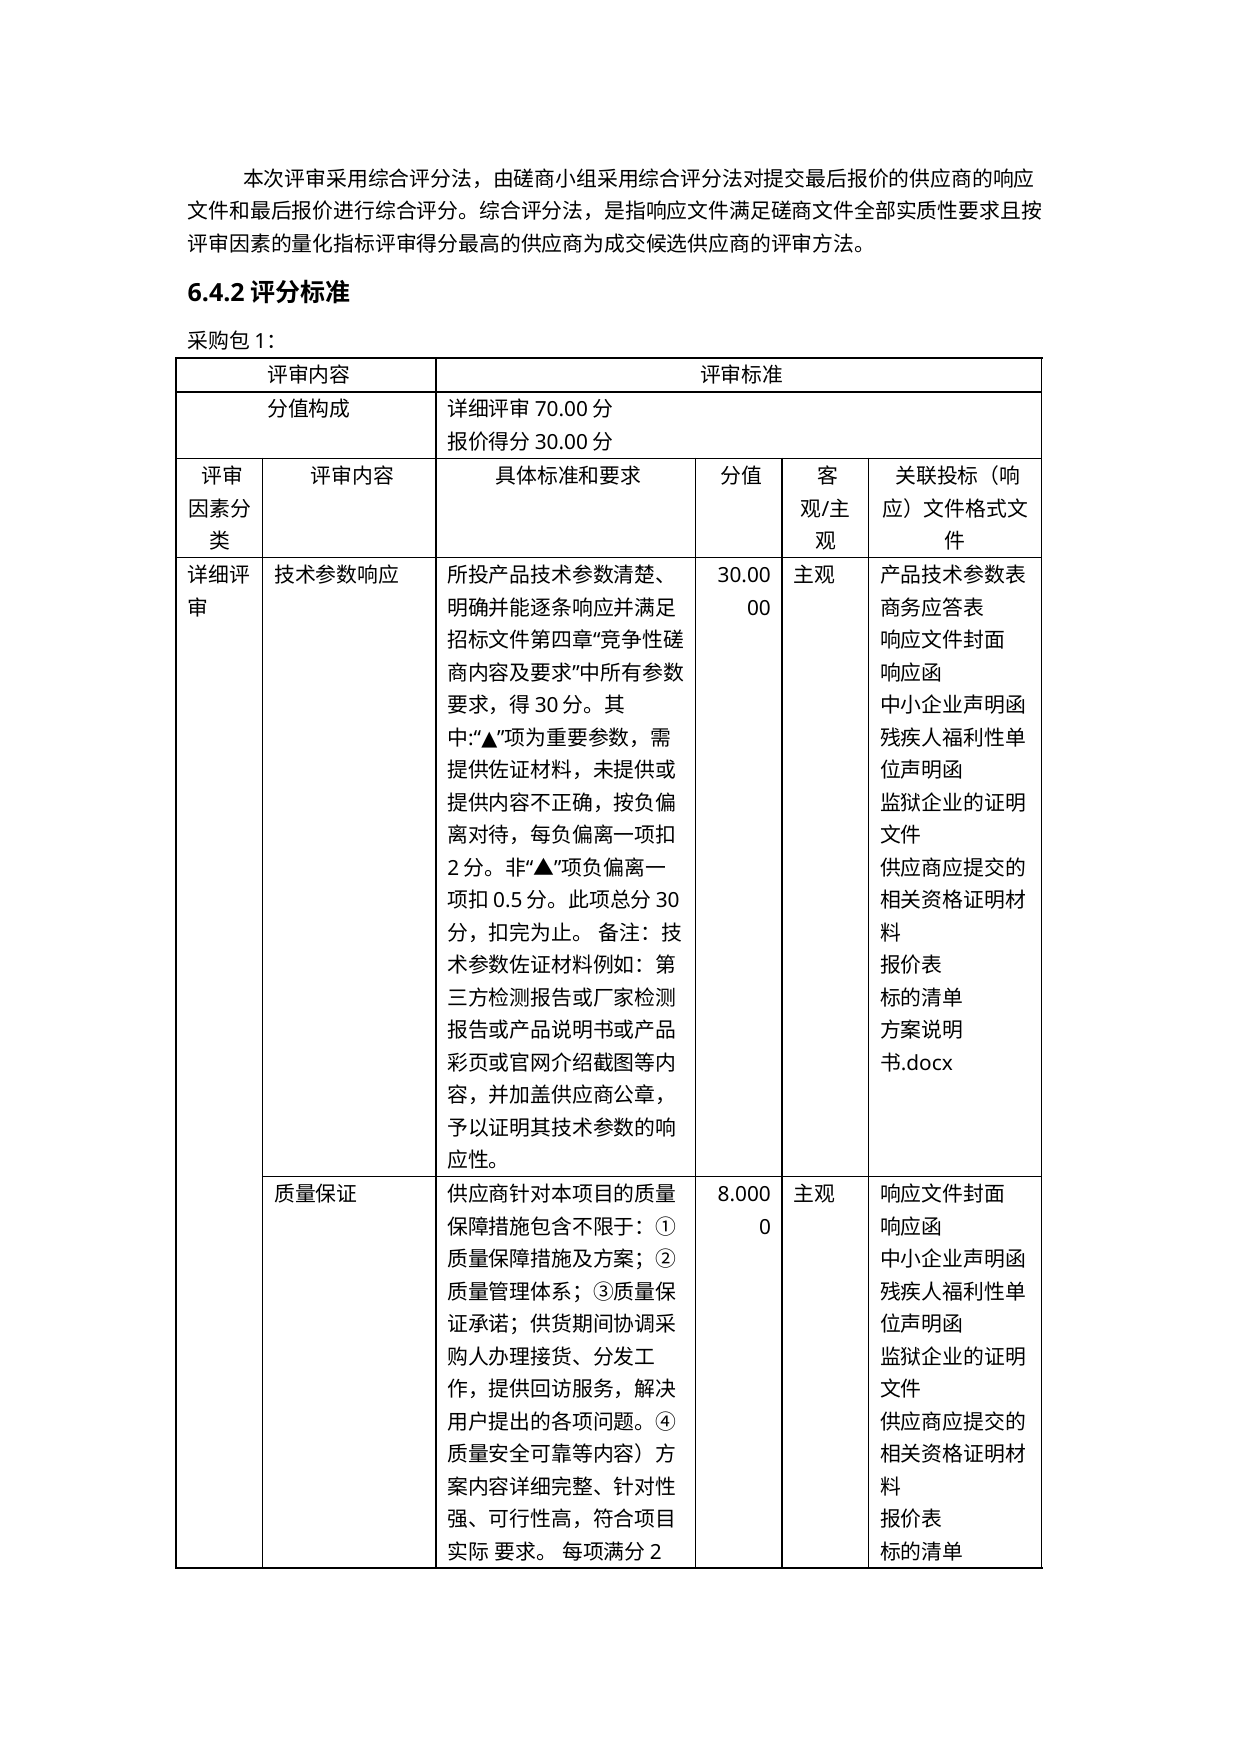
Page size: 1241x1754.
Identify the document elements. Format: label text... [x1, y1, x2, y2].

table_cell 评审因素分类 [177, 459, 262, 557]
table_cell 分值构成 [177, 393, 435, 458]
table_cell 所投产品技术参数清楚、明确并能逐条响应并满足招标文件第四章“竞争性磋商内容及要求”中所有参数要求，得30分。其中:“▲”项为重要参数，需提供佐证材料，未提供或提供内容不正确，按负偏离对待，每负偏离一项扣2分。非“▲”项负偏离一项扣0.5分。此项总分30分，扣完为止。 备注：技术参数佐证材料例如：第三方检测报告或厂家检测报告或产品说明书或产品彩页或官网介绍截图等内容，并加盖供应商公章，予以证明其技术参数的响应性。 [437, 558, 695, 1176]
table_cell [869, 1177, 1041, 1567]
table_cell 分值 [696, 459, 781, 557]
text 采购包1： [187, 324, 1053, 357]
table_cell 8.0000 [696, 1177, 781, 1567]
table_cell 评审内容 [263, 459, 435, 557]
table_header 评审内容 [177, 359, 435, 391]
table_cell 质量保证 [263, 1177, 435, 1567]
table_cell 主观 [783, 1177, 868, 1567]
table_cell 具体标准和要求 [437, 459, 695, 557]
table_cell 客观/主观 [783, 459, 868, 557]
table_cell 详细评审 [177, 558, 262, 1567]
table_cell 30.0000 [696, 558, 781, 1176]
table_header 评审标准 [437, 359, 1041, 391]
text 6.4.2评分标准 [187, 259, 1053, 324]
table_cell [437, 1177, 695, 1567]
table_cell 详细评审70.00分 报价得分30.00分 [437, 393, 1041, 458]
table_cell 关联投标（响应）文件格式文件 [869, 459, 1041, 557]
table_cell 主观 [783, 558, 868, 1176]
text 本次评审采用综合评分法，由磋商小组采用综合评分法对提交最后报价的供应商的响应文件和最后报价进行综合评分。综合评分法，是指响应文件满足磋商文件全部实质性要求且按评审因素的量化指标评审得分最高的供应商为成交候选供应商的评审方法。 [187, 162, 1053, 259]
table_cell 产品技术参数表 商务应答表 响应文件封面 响应函 中小企业声明函 残疾人福利性单位声明函 监狱企业的证明文件 供应商应提交的相关资格证明材料 报价表 标的清单 方案说明书.docx [869, 558, 1041, 1176]
table_cell 技术参数响应 [263, 558, 435, 1176]
